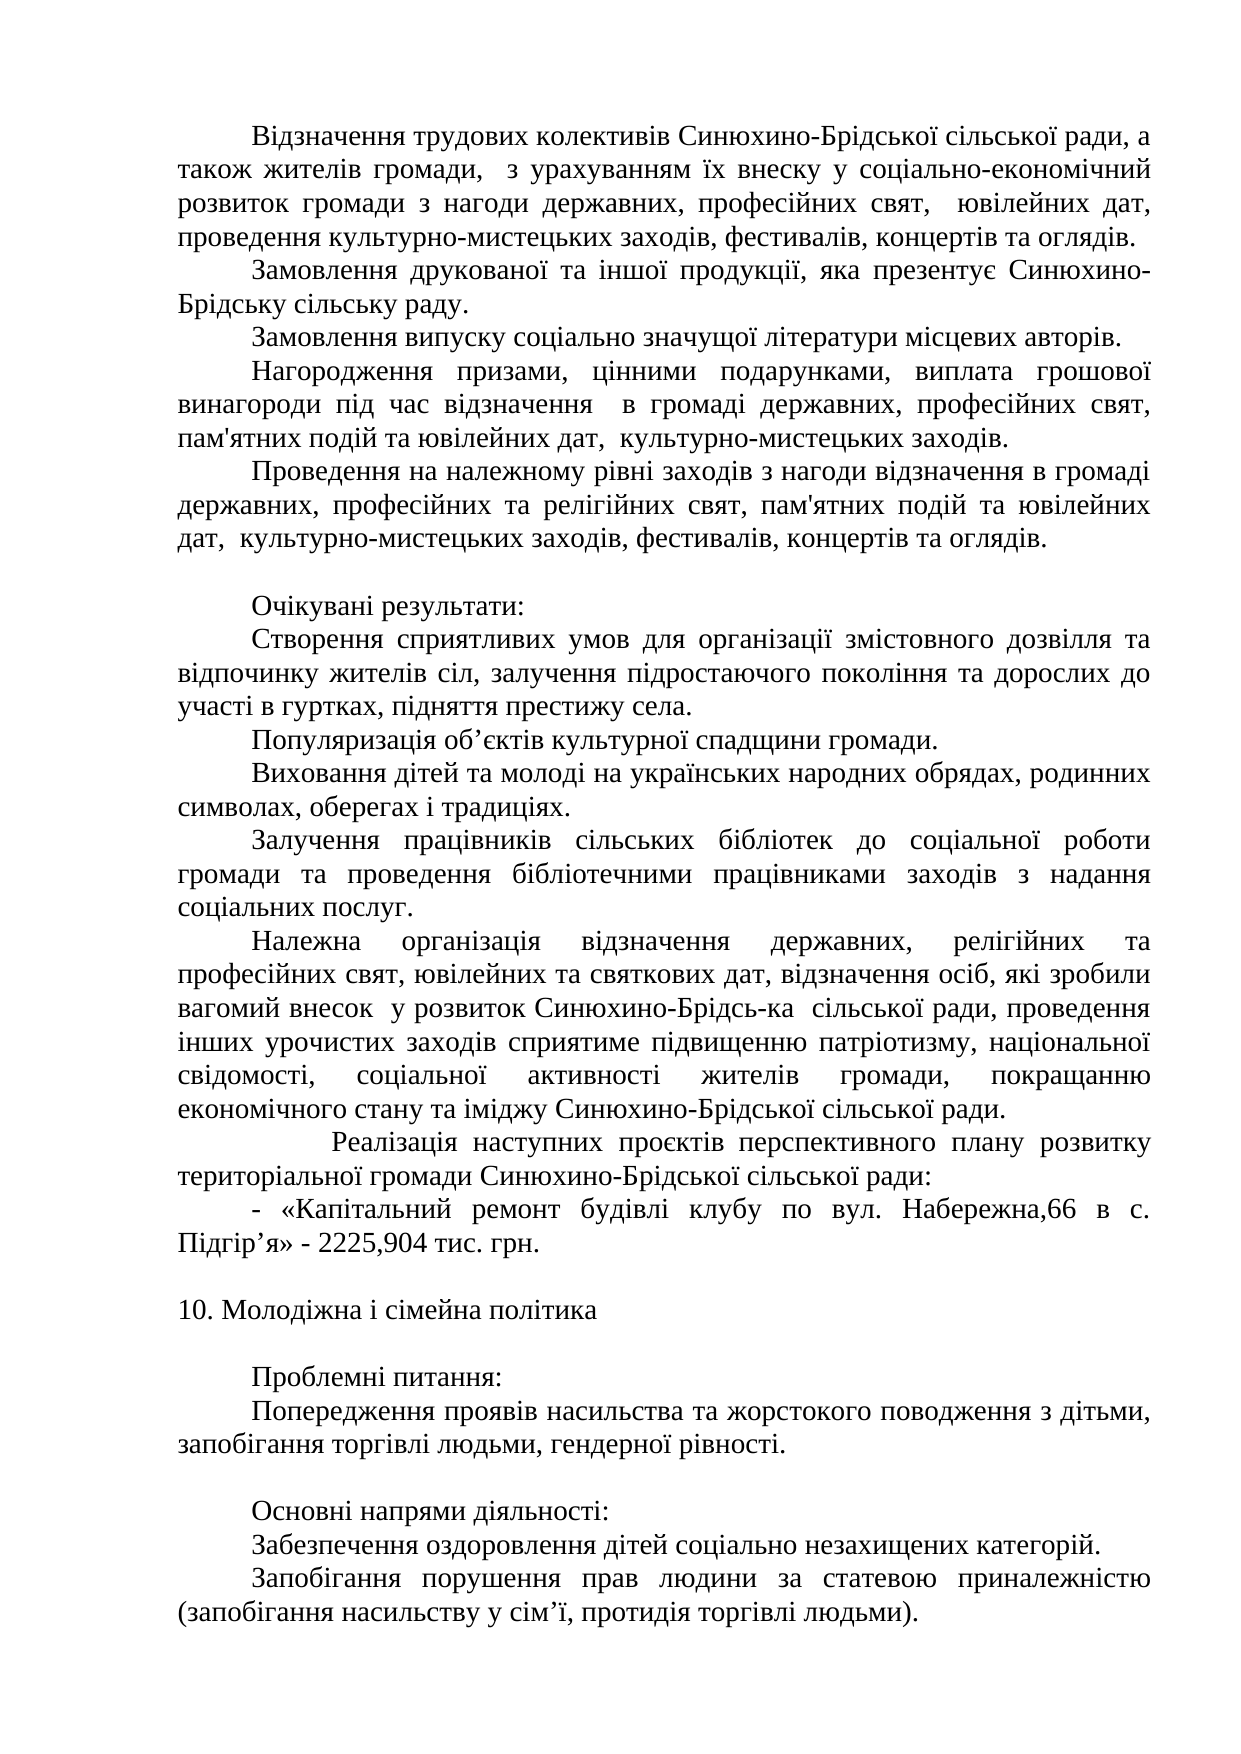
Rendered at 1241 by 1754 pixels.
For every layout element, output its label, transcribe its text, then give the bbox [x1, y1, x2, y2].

text Замовлення випуску соціально значущої літератури місцевих авторів. [177, 319, 1152, 353]
text Виховання дітей та молоді на українських народних обрядах, родинних символах, оберегах і традиціях. [177, 755, 1152, 822]
list - «Капітальний ремонт будівлі клубу по вул. Набережна,66 в с. Підгір’я» - 2225,904 тис. грн. [177, 1191, 1152, 1258]
text Запобігання порушення прав людини за статевою приналежністю (запобігання насильству у сім’ї, протидія торгівлі людьми). [177, 1560, 1152, 1627]
text Основні напрями діяльності: [177, 1493, 1152, 1527]
text Популяризація об’єктів культурної спадщини громади. [177, 722, 1152, 755]
text Замовлення друкованої та іншої продукції, яка презентує Синюхино-Брідську сільську раду. [177, 252, 1152, 319]
text Відзначення трудових колективів Синюхино-Брідської сільської ради, а також жителів громади, з урахуванням їх внеску у соціально-економічний розвиток громади з нагоди державних, професійних свят, ювілейних дат, проведення культурно-мистецьких заходів, фестивалів, концертів та оглядів. [177, 118, 1152, 252]
text Очікувані результати: [177, 588, 1152, 621]
text 10. Молодіжна і сімейна політика [177, 1292, 1152, 1326]
text Попередження проявів насильства та жорстокого поводження з дітьми, запобігання торгівлі людьми, гендерної рівності. [177, 1393, 1152, 1460]
text Залучення працівників сільських бібліотек до соціальної роботи громади та проведення бібліотечними працівниками заходів з надання соціальних послуг. [177, 822, 1152, 923]
text Належна організація відзначення державних, релігійних та професійних свят, ювілейних та святкових дат, відзначення осіб, які зробили вагомий внесок у розвиток Синюхино-Брідсь-ка сільської ради, проведення інших урочистих заходів сприятиме підвищенню патріотизму, національної свідомості, соціальної активності жителів громади, покращанню економічного стану та іміджу Синюхино-Брідської сільської ради. [177, 923, 1152, 1124]
text Створення сприятливих умов для організації змістовного дозвілля та відпочинку жителів сіл, залучення підростаючого покоління та дорослих до участі в гуртках, підняття престижу села. [177, 621, 1152, 722]
text Проведення на належному рівні заходів з нагоди відзначення в громаді державних, професійних та релігійних свят, пам'ятних подій та ювілейних дат, культурно-мистецьких заходів, фестивалів, концертів та оглядів. [177, 453, 1152, 554]
text Забезпечення оздоровлення дітей соціально незахищених категорій. [177, 1527, 1152, 1560]
text Проблемні питання: [177, 1359, 1152, 1393]
text Реалізація наступних проєктів перспективного плану розвитку територіальної громади Синюхино-Брідської сільської ради: [177, 1124, 1152, 1191]
text Нагородження призами, цінними подарунками, виплата грошової винагороди під час відзначення в громаді державних, професійних свят, пам'ятних подій та ювілейних дат, культурно-мистецьких заходів. [177, 353, 1152, 453]
